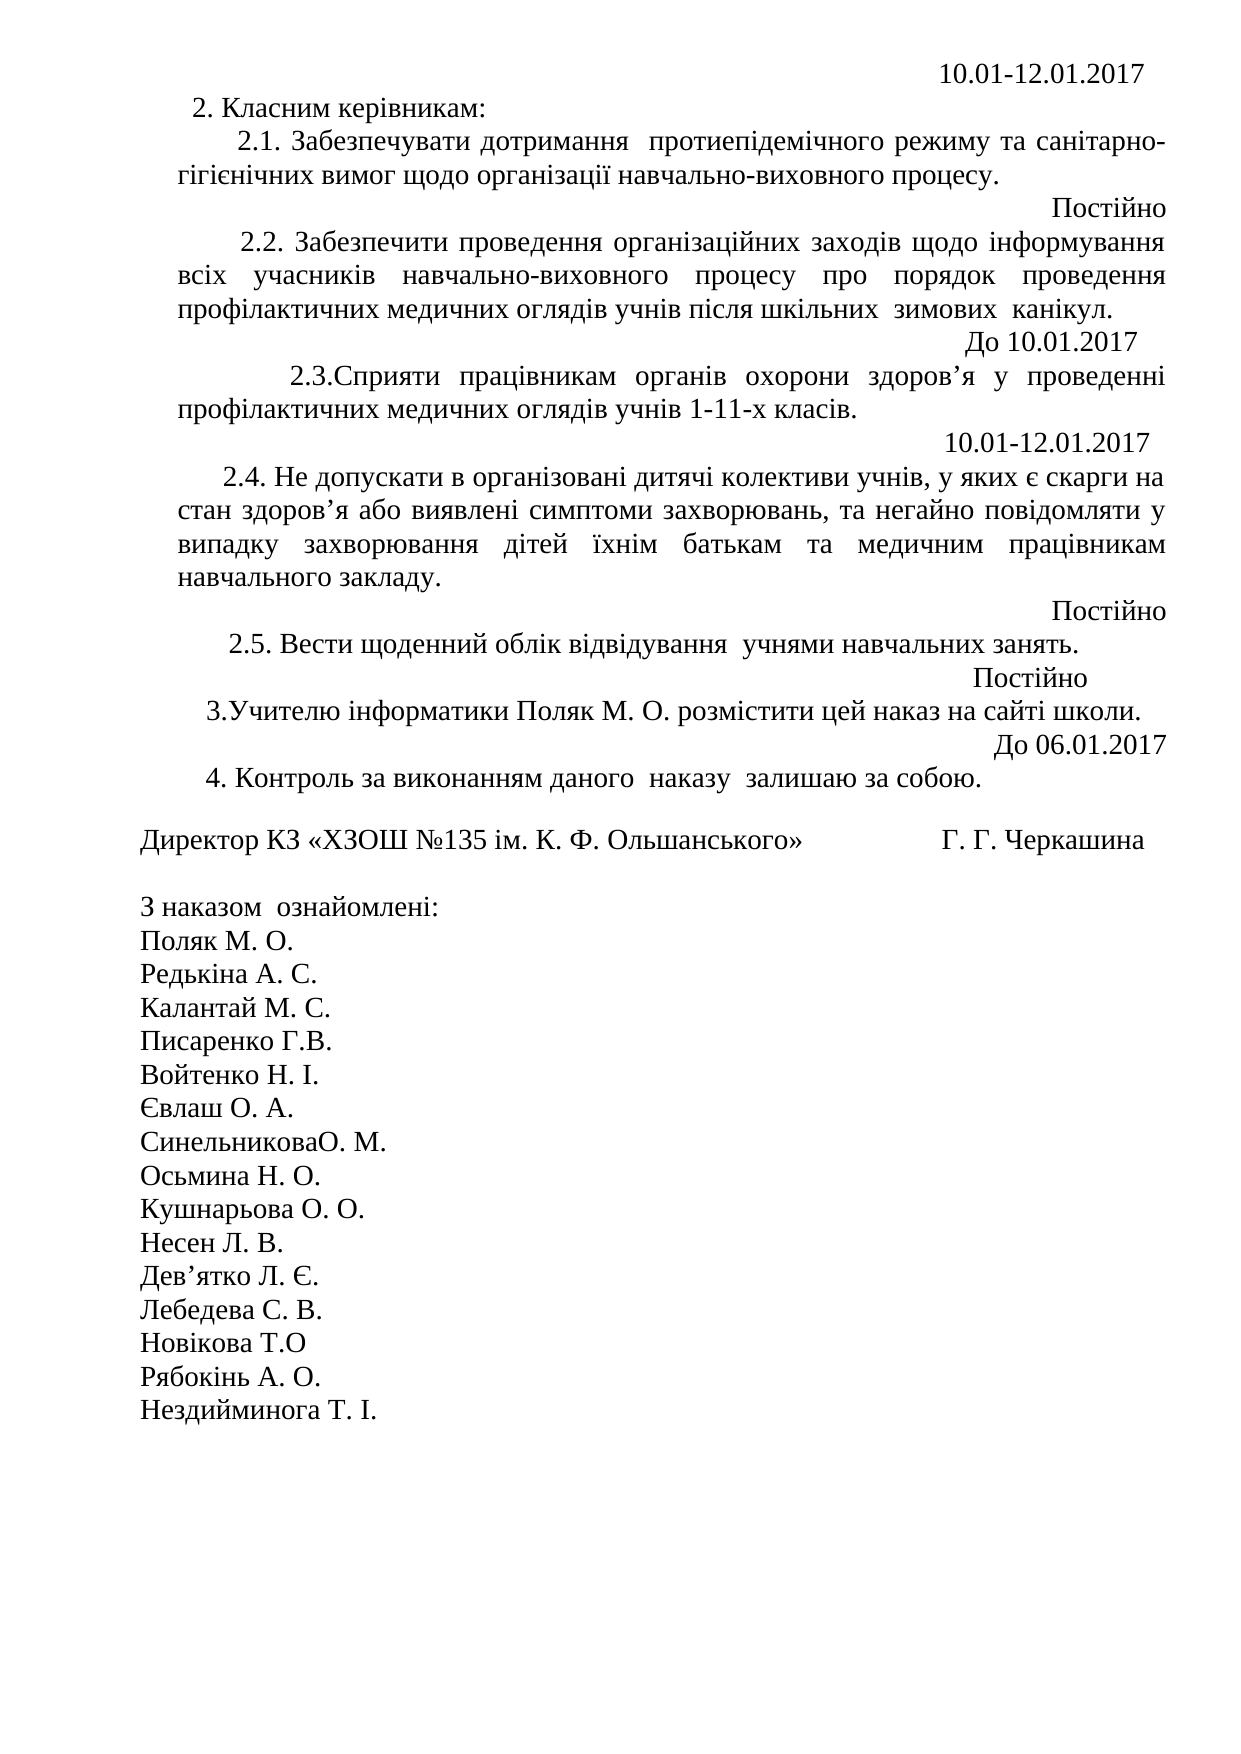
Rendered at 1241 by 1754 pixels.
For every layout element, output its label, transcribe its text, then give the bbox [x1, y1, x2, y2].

text Новікова Т.О [140, 1325, 1167, 1359]
text 2.5. Вести щоденний облік відвідування учнями навчальних занять. [177, 626, 1167, 660]
text 2.3.Сприяти працівникам органів охорони здоров’я у проведенні профілактичних медичних оглядів учнів 1-11-х класів. [177, 358, 1167, 425]
text 2.2. Забезпечити проведення організаційних заходів щодо інформування всіх учасників навчально-виховного процесу про порядок проведення профілактичних медичних оглядів учнів після шкільних зимових канікул. [177, 224, 1167, 324]
text Писаренко Г.В. [140, 1023, 1167, 1057]
text 10.01-12.01.2017 [177, 56, 1167, 90]
text 3.Учителю інформатики Поляк М. О. розмістити цей наказ на сайті школи. [133, 693, 1167, 727]
text Постійно [177, 593, 1167, 626]
text Несен Л. В. [140, 1225, 1167, 1258]
text СинельниковаО. М. [140, 1124, 1167, 1158]
text Войтенко Н. І. [140, 1057, 1167, 1091]
text 2. Класним керівникам: [177, 90, 1167, 123]
text 10.01-12.01.2017 [236, 425, 1167, 459]
text Постійно [236, 660, 1167, 693]
text Калантай М. С. [140, 990, 1167, 1023]
text До 06.01.2017 [177, 727, 1167, 761]
text Нездийминога Т. І. [140, 1392, 1167, 1426]
text Лебедева С. В. [140, 1292, 1167, 1325]
text До 10.01.2017 [221, 324, 1167, 358]
text Поляк М. О. [140, 923, 1167, 956]
text З наказом ознайомлені: [140, 889, 1167, 923]
text 2.1. Забезпечувати дотримання протиепідемічного режиму та санітарно-гігієнічних вимог щодо організації навчально-виховного процесу. [177, 123, 1167, 190]
text Постійно [221, 190, 1167, 224]
text Євлаш О. А. [140, 1091, 1167, 1124]
text Кушнарьова О. О. [140, 1191, 1167, 1225]
text Редькіна А. С. [140, 956, 1167, 990]
text 4. Контроль за виконанням даного наказу залишаю за собою. [88, 761, 1167, 794]
text Рябокінь А. О. [140, 1359, 1167, 1392]
text Дев’ятко Л. Є. [140, 1258, 1167, 1292]
text Директор КЗ «ХЗОШ №135 ім. К. Ф. Ольшанського» Г. Г. Черкашина [140, 822, 1167, 856]
text Осьмина Н. О. [140, 1158, 1167, 1191]
text 2.4. Не допускати в організовані дитячі колективи учнів, у яких є скарги на стан здоров’я або виявлені симптоми захворювань, та негайно повідомляти у випадку захворювання дітей їхнім батькам та медичним працівникам навчального закладу. [177, 459, 1167, 593]
